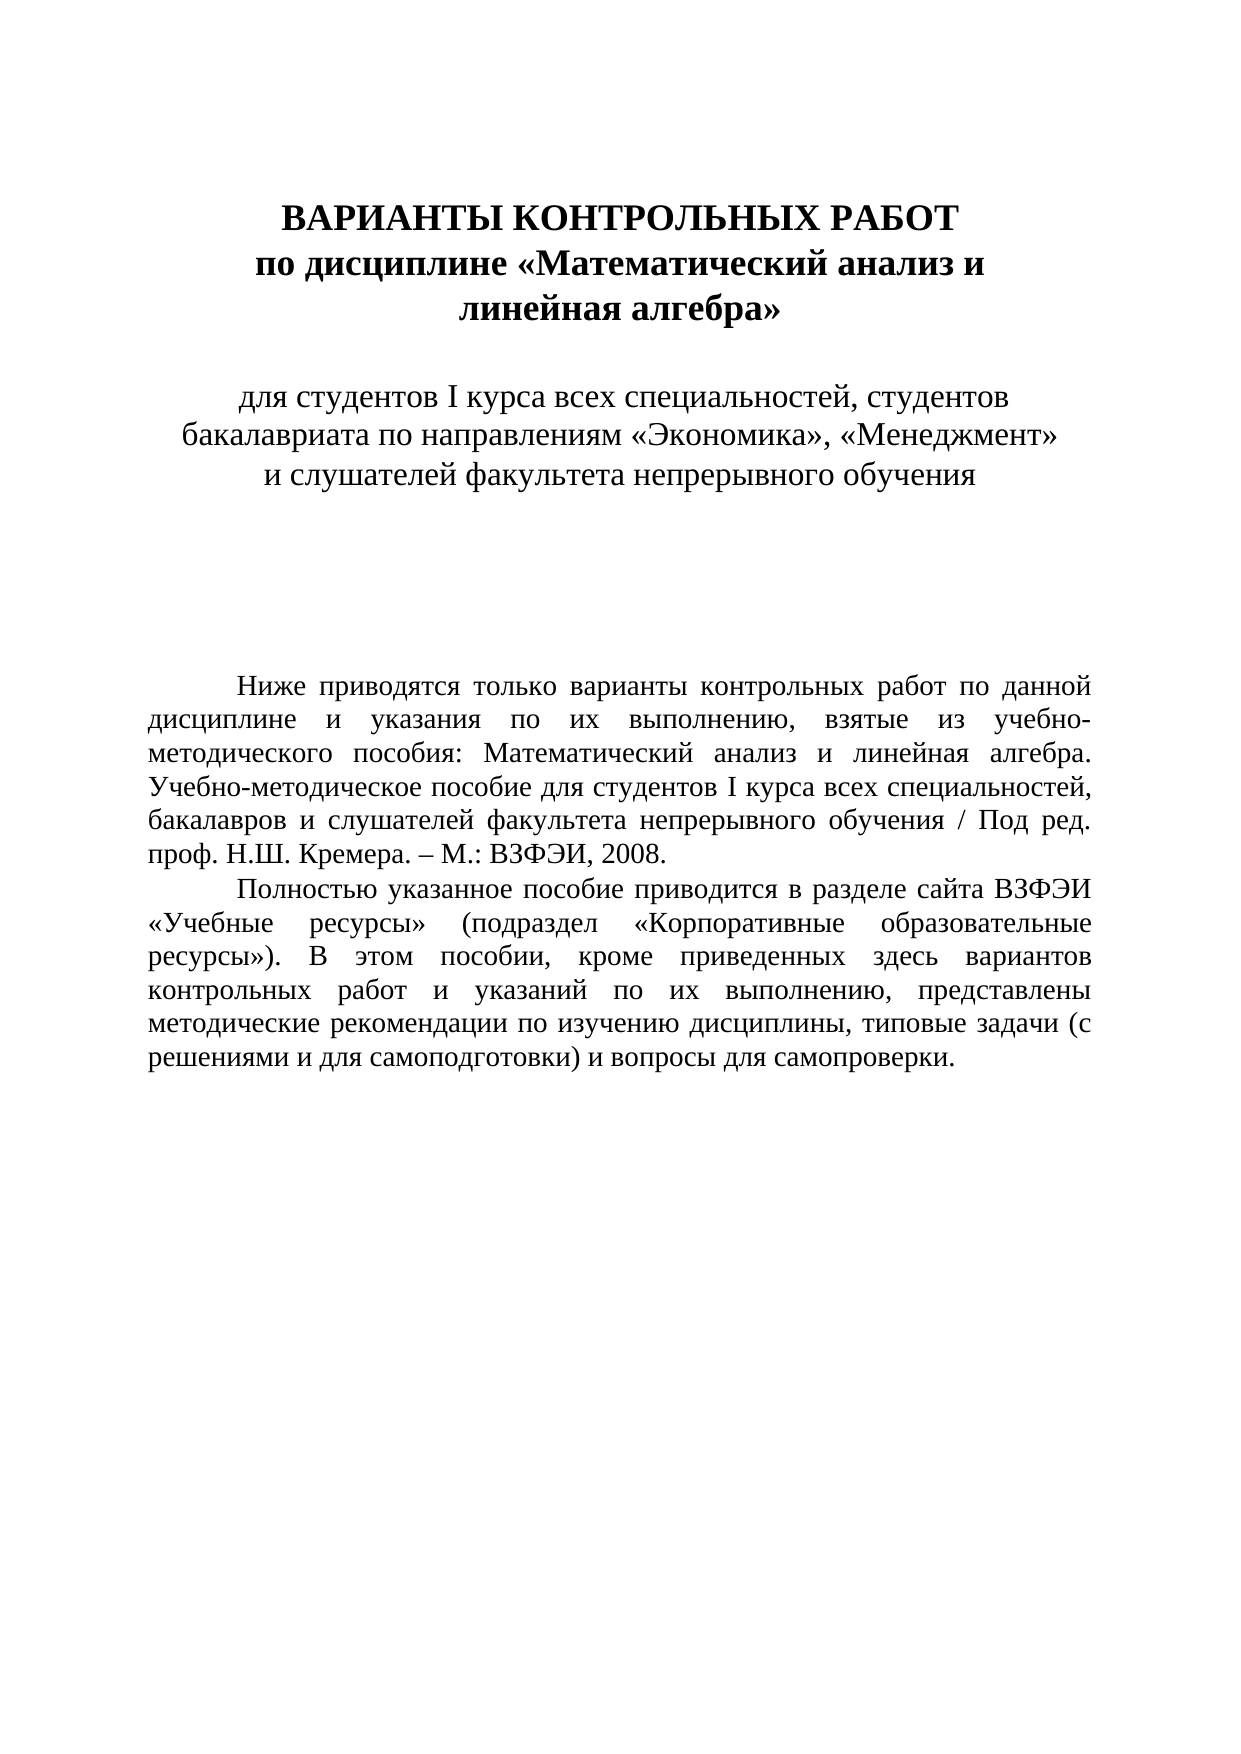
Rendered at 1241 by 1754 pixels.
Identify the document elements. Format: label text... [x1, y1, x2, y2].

text Полностью указанное пособие приводится в разделе сайта ВЗФЭИ «Учебные ресурсы» (подраздел «Корпоративные образовательные ресурсы»). В этом пособии, кроме приведенных здесь вариантов контрольных работ и указаний по их выполнению, представлены методические рекомендации по изучению дисциплины, типовые задачи (с решениями и для самоподготовки) и вопросы для самопроверки. [148, 871, 1092, 1073]
text линейная алгебра» [148, 285, 1092, 328]
text ВАРИАНТЫ КОНТРОЛЬНЫХ РАБОТ [148, 195, 1092, 238]
text по дисциплине «Математический анализ и [148, 240, 1092, 283]
text и слушателей факультета непрерывного обучения [148, 454, 1092, 493]
text для студентов I курса всех специальностей, студентов бакалавриата по направлениям «Экономика», «Менеджмент» [148, 376, 1092, 452]
text Ниже приводятся только варианты контрольных работ по данной дисциплине и указания по их выполнению, взятые из учебно-методического пособия: Математический анализ и линейная алгебра. Учебно-методическое пособие для студентов I курса всех специальностей, бакалавров и слушателей факультета непрерывного обучения / Под ред. проф. Н.Ш. Кремера. – М.: ВЗФЭИ, 2008. [148, 668, 1092, 869]
